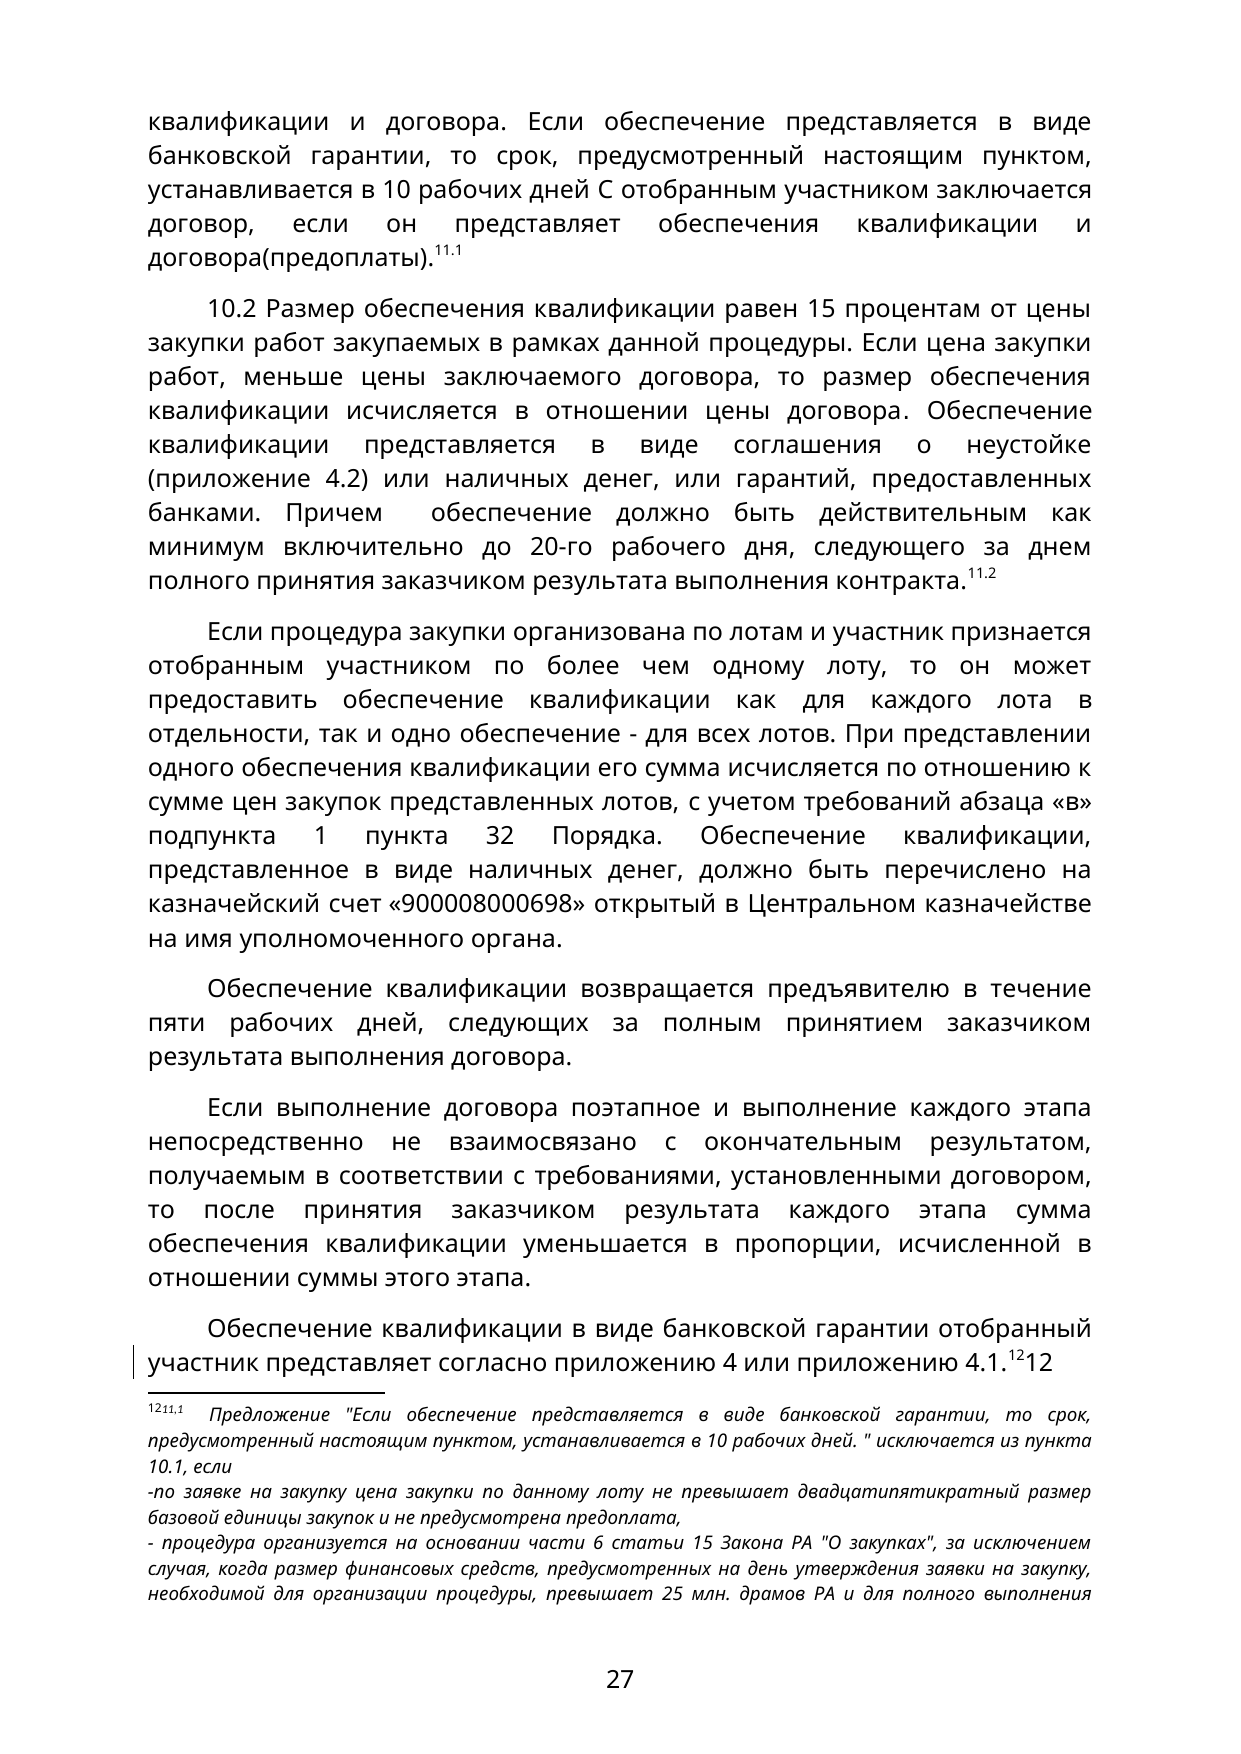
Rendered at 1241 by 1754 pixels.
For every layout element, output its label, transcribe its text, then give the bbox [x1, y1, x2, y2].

text 10.2 Размер обеспечения квалификации равен 15 процентам от цены закупки работ закупаемых в рамках данной процедуры. Если цена закупки работ, меньше цены заключаемого договора, то размер обеспечения квалификации исчисляется в отношении цены договора. Обеспечение квалификации представляется в виде соглашения о неустойке (приложение 4.2) или наличных денег, или гарантий, предоставленных банками. Причем обеспечение должно быть действительным как минимум включительно до 20-го рабочего дня, следующего за днем полного принятия заказчиком результата выполнения контракта.11.2 [148, 290, 1092, 597]
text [148, 103, 1092, 274]
text Обеспечение квалификации в виде банковской гарантии отобранный участник представляет согласно приложению 4 или приложению 4.1.12 [148, 1311, 1092, 1379]
text Если выполнение договора поэтапное и выполнение каждого этапа непосредственно не взаимосвязано с окончательным результатом, получаемым в соответствии с требованиями, установленными договором, то после принятия заказчиком результата каждого этапа сумма обеспечения квалификации уменьшается в пропорции, исчисленной в отношении суммы этого этапа. [148, 1090, 1092, 1294]
text Обеспечение квалификации возвращается предъявителю в течение пяти рабочих дней, следующих за полным принятием заказчиком результата выполнения договора. [148, 971, 1092, 1073]
text Если процедура закупки организована по лотам и участник признается отобранным участником по более чем одному лоту, то он может предоставить обеспечение квалификации как для каждого лота в отдельности, так и одно обеспечение - для всех лотов. При представлении одного обеспечения квалификации его сумма исчисляется по отношению к сумме цен закупок представленных лотов, с учетом требований абзаца «в» подпункта 1 пункта 32 Порядка. Обеспечение квалификации, представленное в виде наличных денег, должно быть перечислено на казначейский счет «900008000698» открытый в Центральном казначействе на имя уполномоченного органа. [148, 614, 1092, 954]
